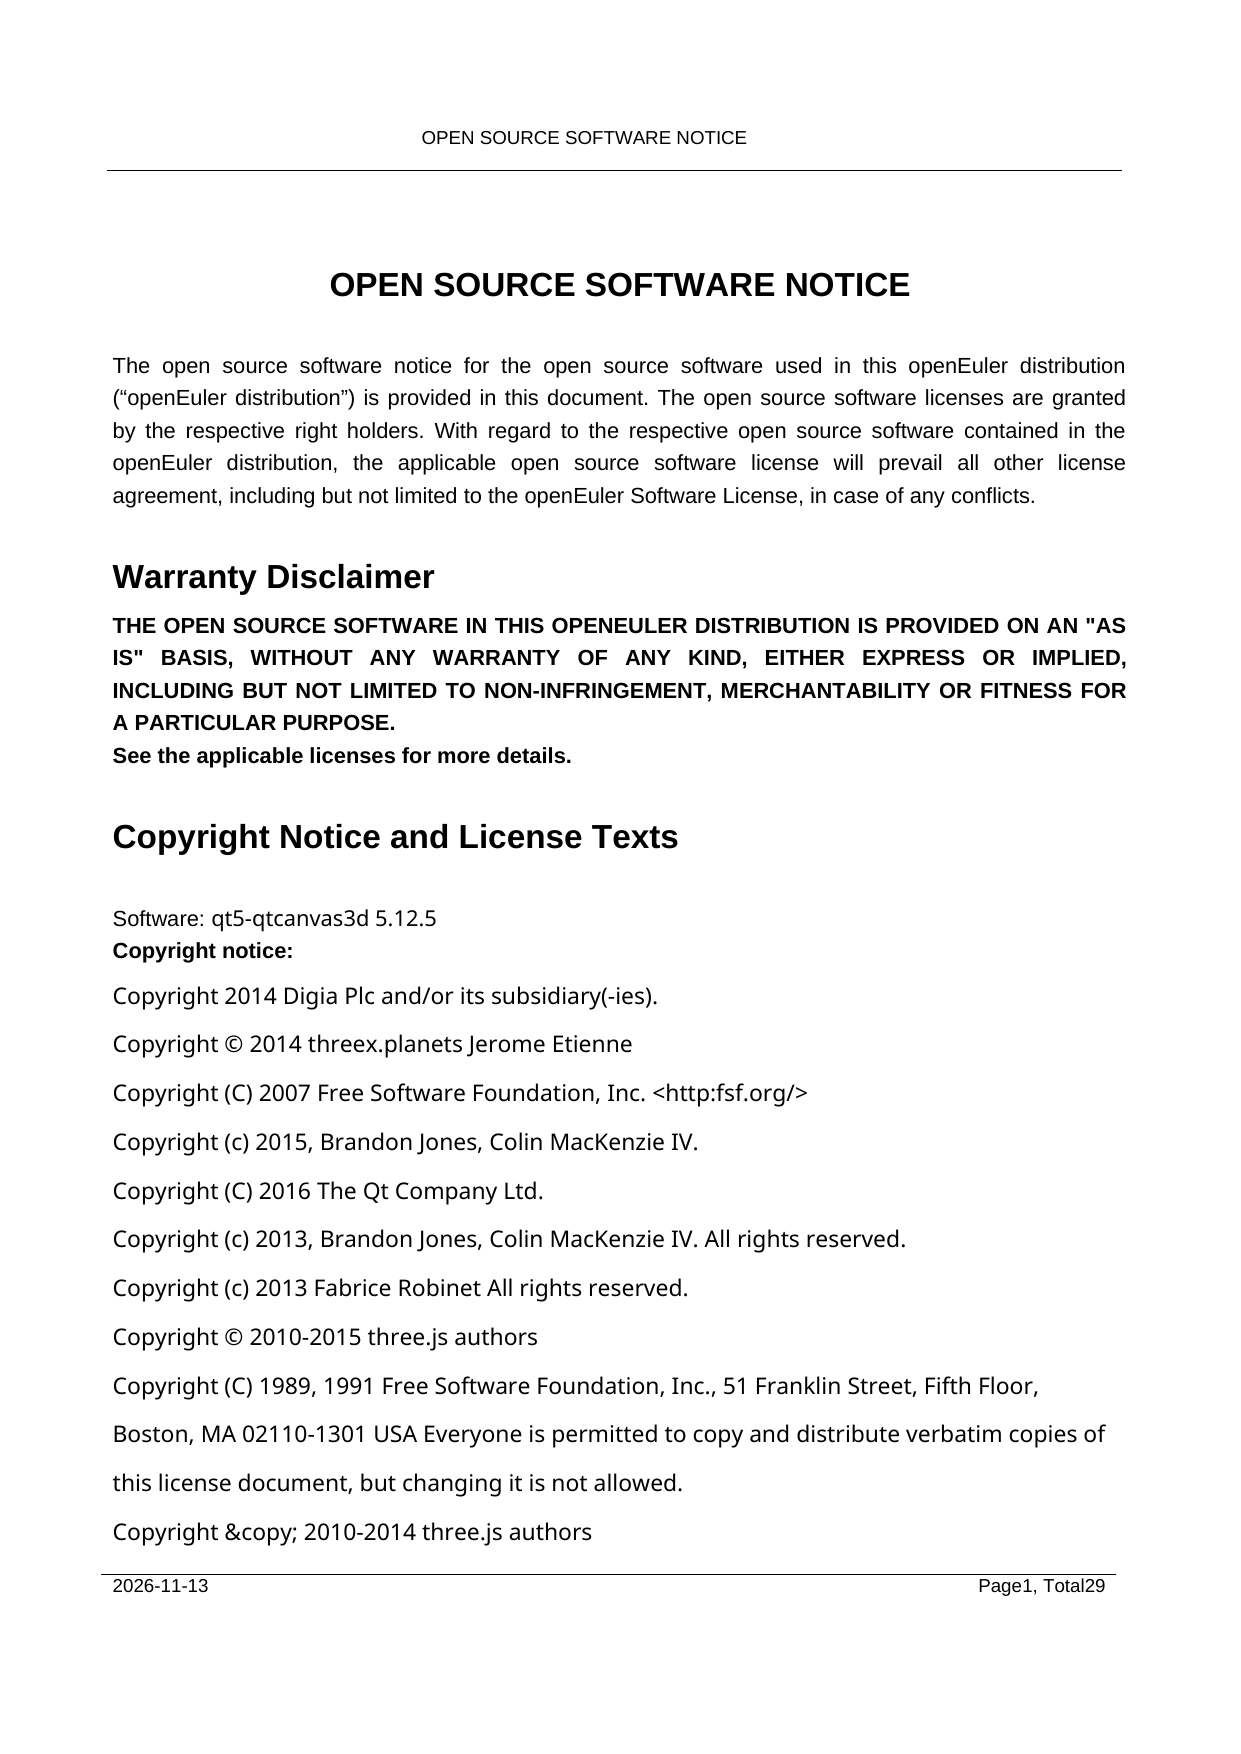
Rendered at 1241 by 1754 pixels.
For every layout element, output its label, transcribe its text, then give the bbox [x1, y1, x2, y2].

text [112, 979, 1128, 1548]
text Copyright notice: [112, 934, 1128, 966]
text OPEN SOURCE SOFTWARE NOTICE [112, 251, 1128, 316]
text The open source software notice for the open source software used in this openEuler distribution (“openEuler distribution”) is provided in this document. The open source software licenses are granted by the respective right holders. With regard to the respective open source software contained in the openEuler distribution, the applicable open source software license will prevail all other license agreement, including but not limited to the openEuler Software License, in case of any conflicts. [112, 349, 1128, 511]
text Software: qt5-qtcanvas3d 5.12.5 [112, 901, 1128, 934]
text Warranty Disclaimer [112, 544, 1128, 609]
text THE OPEN SOURCE SOFTWARE IN THIS OPENEULER DISTRIBUTION IS PROVIDED ON AN "AS IS" BASIS, WITHOUT ANY WARRANTY OF ANY KIND, EITHER EXPRESS OR IMPLIED, INCLUDING BUT NOT LIMITED TO NON-INFRINGEMENT, MERCHANTABILITY OR FITNESS FOR A PARTICULAR PURPOSE. See the applicable licenses for more details. [112, 609, 1128, 771]
text Copyright Notice and License Texts [112, 804, 1128, 869]
